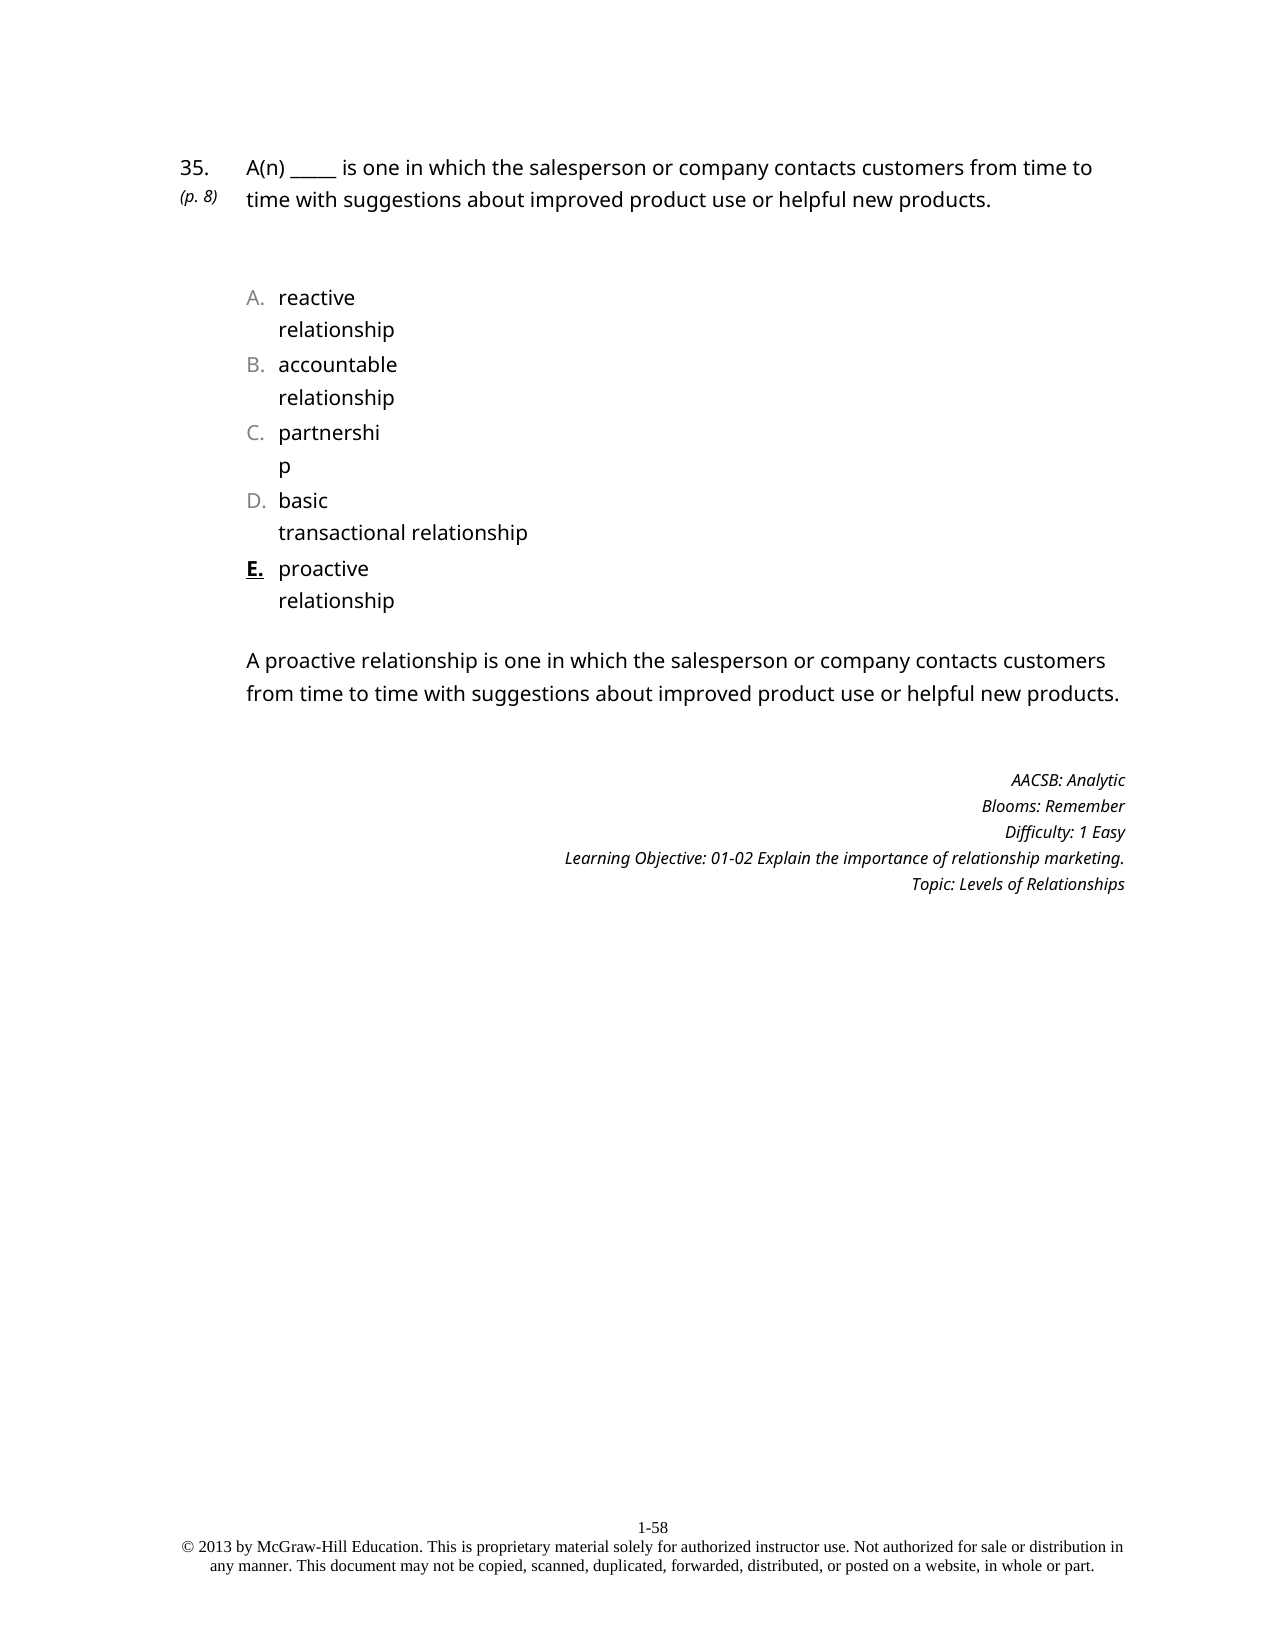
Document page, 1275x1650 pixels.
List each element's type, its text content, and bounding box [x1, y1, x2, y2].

table_header A(n) _____ is one in which the salesperson or company contacts customers from time to time with suggestions about improved product use or helpful new products. A proactive relationship is one in which the salesperson or company contacts customers from time to time with suggestions about improved product use or helpful new products. [246, 153, 1125, 739]
table_header 35. (p. 8) [180, 153, 246, 739]
table_header AACSB: Analytic Blooms: Remember Difficulty: 1 Easy Learning Objective: 01-02 Explain the importance of relationship marketing. Topic: Levels of Relationships [180, 768, 1125, 931]
